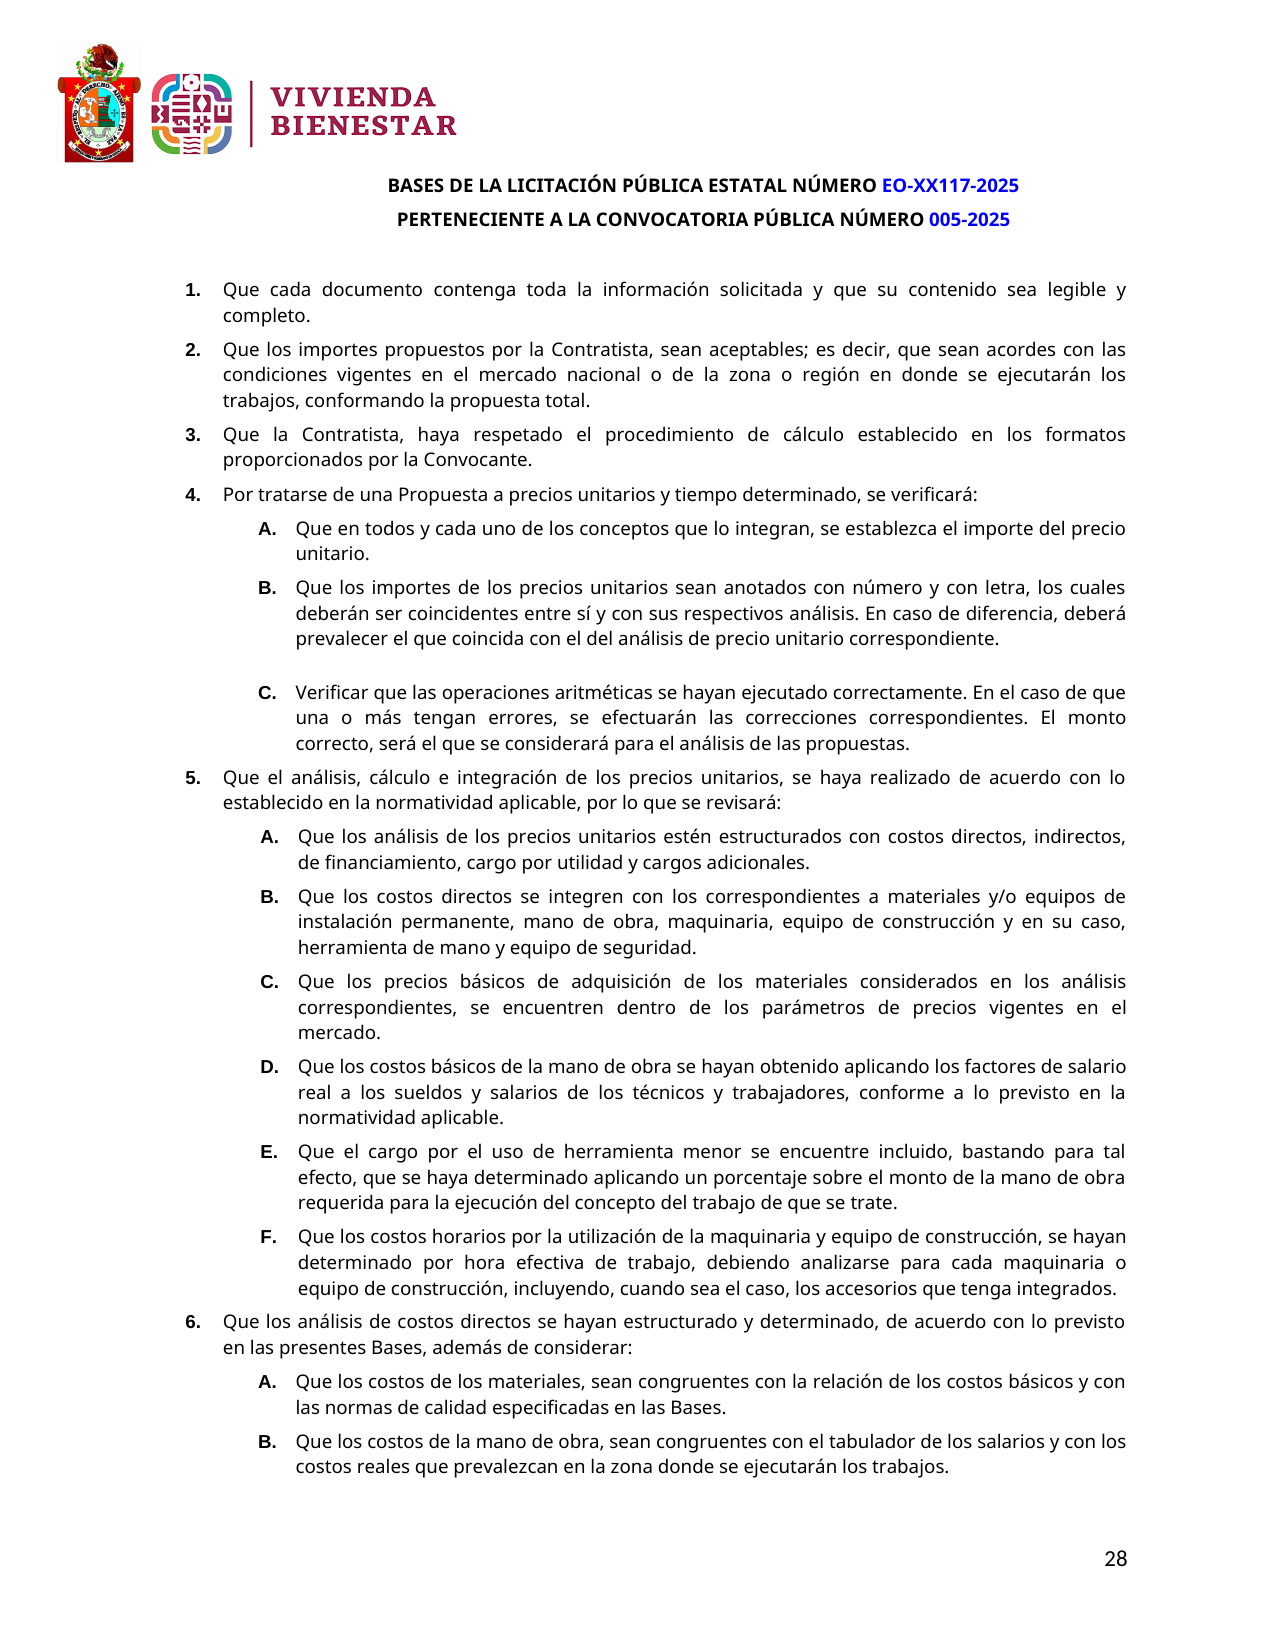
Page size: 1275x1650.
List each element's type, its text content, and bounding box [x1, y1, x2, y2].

list Que los costos básicos de la mano de obra se hayan obtenido aplicando los factores de salario real a los sueldos y salarios de los técnicos y trabajadores, conforme a lo previsto en la normatividad aplicable. [260, 1053, 1127, 1130]
list Que cada documento contenga toda la información solicitada y que su contenido sea legible y completo. [185, 277, 1127, 328]
picture [55, 42, 143, 165]
list Que en todos y cada uno de los conceptos que lo integran, se establezca el importe del precio unitario. [258, 515, 1127, 566]
list Que la Contratista, haya respetado el procedimiento de cálculo establecido en los formatos proporcionados por la Convocante. [185, 421, 1127, 472]
list Que los costos de los materiales, sean congruentes con la relación de los costos básicos y con las normas de calidad especificadas en las Bases. [258, 1368, 1127, 1419]
list Que los costos directos se integren con los correspondientes a materiales y/o equipos de instalación permanente, mano de obra, maquinaria, equipo de construcción y en su caso, herramienta de mano y equipo de seguridad. [260, 883, 1127, 960]
list Que el cargo por el uso de herramienta menor se encuentre incluido, bastando para tal efecto, que se haya determinado aplicando un porcentaje sobre el monto de la mano de obra requerida para la ejecución del concepto del trabajo de que se trate. [260, 1139, 1127, 1215]
list Que los importes de los precios unitarios sean anotados con número y con letra, los cuales deberán ser coincidentes entre sí y con sus respectivos análisis. En caso de diferencia, deberá prevalecer el que coincida con el del análisis de precio unitario correspondiente. [258, 574, 1127, 651]
list Por tratarse de una Propuesta a precios unitarios y tiempo determinado, se verificará: [185, 481, 1127, 506]
list Que los costos horarios por la utilización de la maquinaria y equipo de construcción, se hayan determinado por hora efectiva de trabajo, debiendo analizarse para cada maquinaria o equipo de construcción, incluyendo, cuando sea el caso, los accesorios que tenga integrados. [260, 1224, 1127, 1300]
list Que el análisis, cálculo e integración de los precios unitarios, se haya realizado de acuerdo con lo establecido en la normatividad aplicable, por lo que se revisará: [185, 764, 1127, 815]
list Que los análisis de los precios unitarios estén estructurados con costos directos, indirectos, de financiamiento, cargo por utilidad y cargos adicionales. [260, 824, 1127, 875]
list Que los precios básicos de adquisición de los materiales considerados en los análisis correspondientes, se encuentren dentro de los parámetros de precios vigentes en el mercado. [260, 968, 1127, 1045]
picture [147, 66, 473, 163]
list Que los costos de la mano de obra, sean congruentes con el tabulador de los salarios y con los costos reales que prevalezcan en la zona donde se ejecutarán los trabajos. [258, 1428, 1127, 1479]
list Verificar que las operaciones aritméticas se hayan ejecutado correctamente. En el caso de que una o más tengan errores, se efectuarán las correcciones correspondientes. El monto correcto, será el que se considerará para el análisis de las propuestas. [258, 679, 1127, 756]
list Que los importes propuestos por la Contratista, sean aceptables; es decir, que sean acordes con las condiciones vigentes en el mercado nacional o de la zona o región en donde se ejecutarán los trabajos, conformando la propuesta total. [185, 336, 1127, 413]
list Que los análisis de costos directos se hayan estructurado y determinado, de acuerdo con lo previsto en las presentes Bases, además de considerar: [185, 1309, 1127, 1360]
